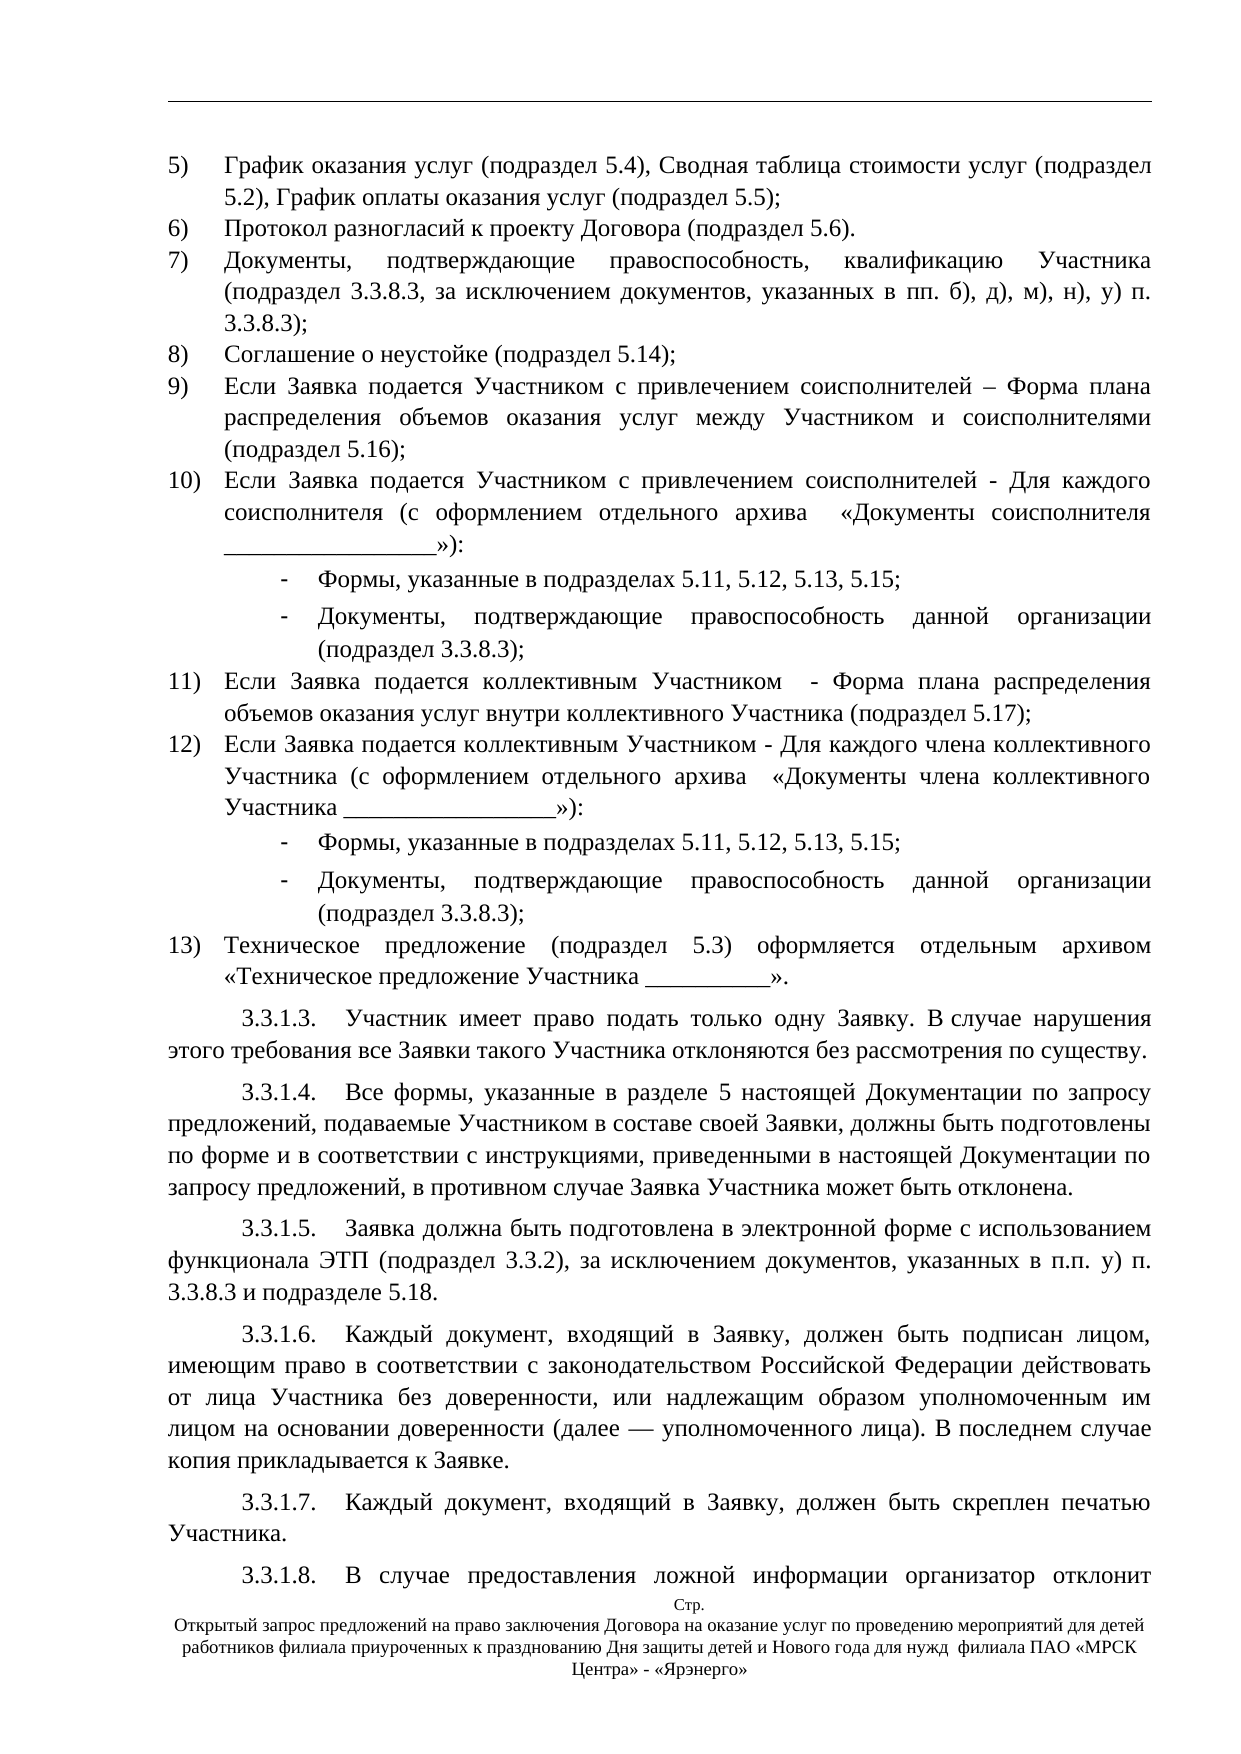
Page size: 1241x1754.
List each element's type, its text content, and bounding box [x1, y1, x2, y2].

list Если Заявка подается коллективным Участником - Форма плана распределения объемов оказания услуг внутри коллективного Участника (подраздел 5.17); [168, 666, 1152, 726]
list Если Заявка подается Участником с привлечением соисполнителей - Для каждого соисполнителя (с оформлением отдельного архива «Документы соисполнителя _________________»): [168, 466, 1152, 557]
list Если Заявка подается Участником с привлечением соисполнителей – Форма плана распределения объемов оказания услуг между Участником и соисполнителями (подраздел 5.16); [168, 371, 1152, 463]
list Заявка должна быть подготовлена в электронной форме с использованием функционала ЭТП (подраздел 3.3.2), за исключением документов, указанных в п.п. у) п. 3.3.8.3 и подразделе 5.18. [168, 1213, 1152, 1305]
list Формы, указанные в подразделах 5.11, 5.12, 5.13, 5.15; [280, 560, 1152, 594]
list График оказания услуг (подраздел 5.4), Сводная таблица стоимости услуг (подраздел 5.2), График оплаты оказания услуг (подраздел 5.5); [168, 150, 1152, 210]
list Участник имеет право подать только одну Заявку. В случае нарушения этого требования все Заявки такого Участника отклоняются без рассмотрения по существу. [168, 1003, 1152, 1064]
list Каждый документ, входящий в Заявку, должен быть подписан лицом, имеющим право в соответствии с законодательством Российской Федерации действовать от лица Участника без доверенности, или надлежащим образом уполномоченным им лицом на основании доверенности (далее — уполномоченного лица). В последнем случае копия прикладывается к Заявке. [168, 1319, 1152, 1474]
list Все формы, указанные в разделе 5 настоящей Документации по запросу предложений, подаваемые Участником в составе своей Заявки, должны быть подготовлены по форме и в соответствии с инструкциями, приведенными в настоящей Документации по запросу предложений, в противном случае Заявка Участника может быть отклонена. [168, 1077, 1152, 1200]
list Каждый документ, входящий в Заявку, должен быть скреплен печатью Участника. [168, 1487, 1152, 1547]
list Формы, указанные в подразделах 5.11, 5.12, 5.13, 5.15; [280, 824, 1152, 858]
list Протокол разногласий к проекту Договора (подраздел 5.6). [168, 213, 1152, 242]
list Если Заявка подается коллективным Участником - Для каждого члена коллективного Участника (с оформлением отдельного архива «Документы члена коллективного Участника _________________»): [168, 729, 1152, 821]
list Документы, подтверждающие правоспособность, квалификацию Участника (подраздел 3.3.8.3, за исключением документов, указанных в пп. б), д), м), н), у) п. 3.3.8.3); [168, 245, 1152, 337]
list Документы, подтверждающие правоспособность данной организации (подраздел 3.3.8.3); [280, 598, 1152, 663]
list Техническое предложение (подраздел 5.3) оформляется отдельным архивом «Техническое предложение Участника __________». [168, 930, 1152, 990]
list Документы, подтверждающие правоспособность данной организации (подраздел 3.3.8.3); [280, 861, 1152, 927]
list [168, 1560, 1152, 1589]
list Соглашение о неустойке (подраздел 5.14); [168, 339, 1152, 368]
